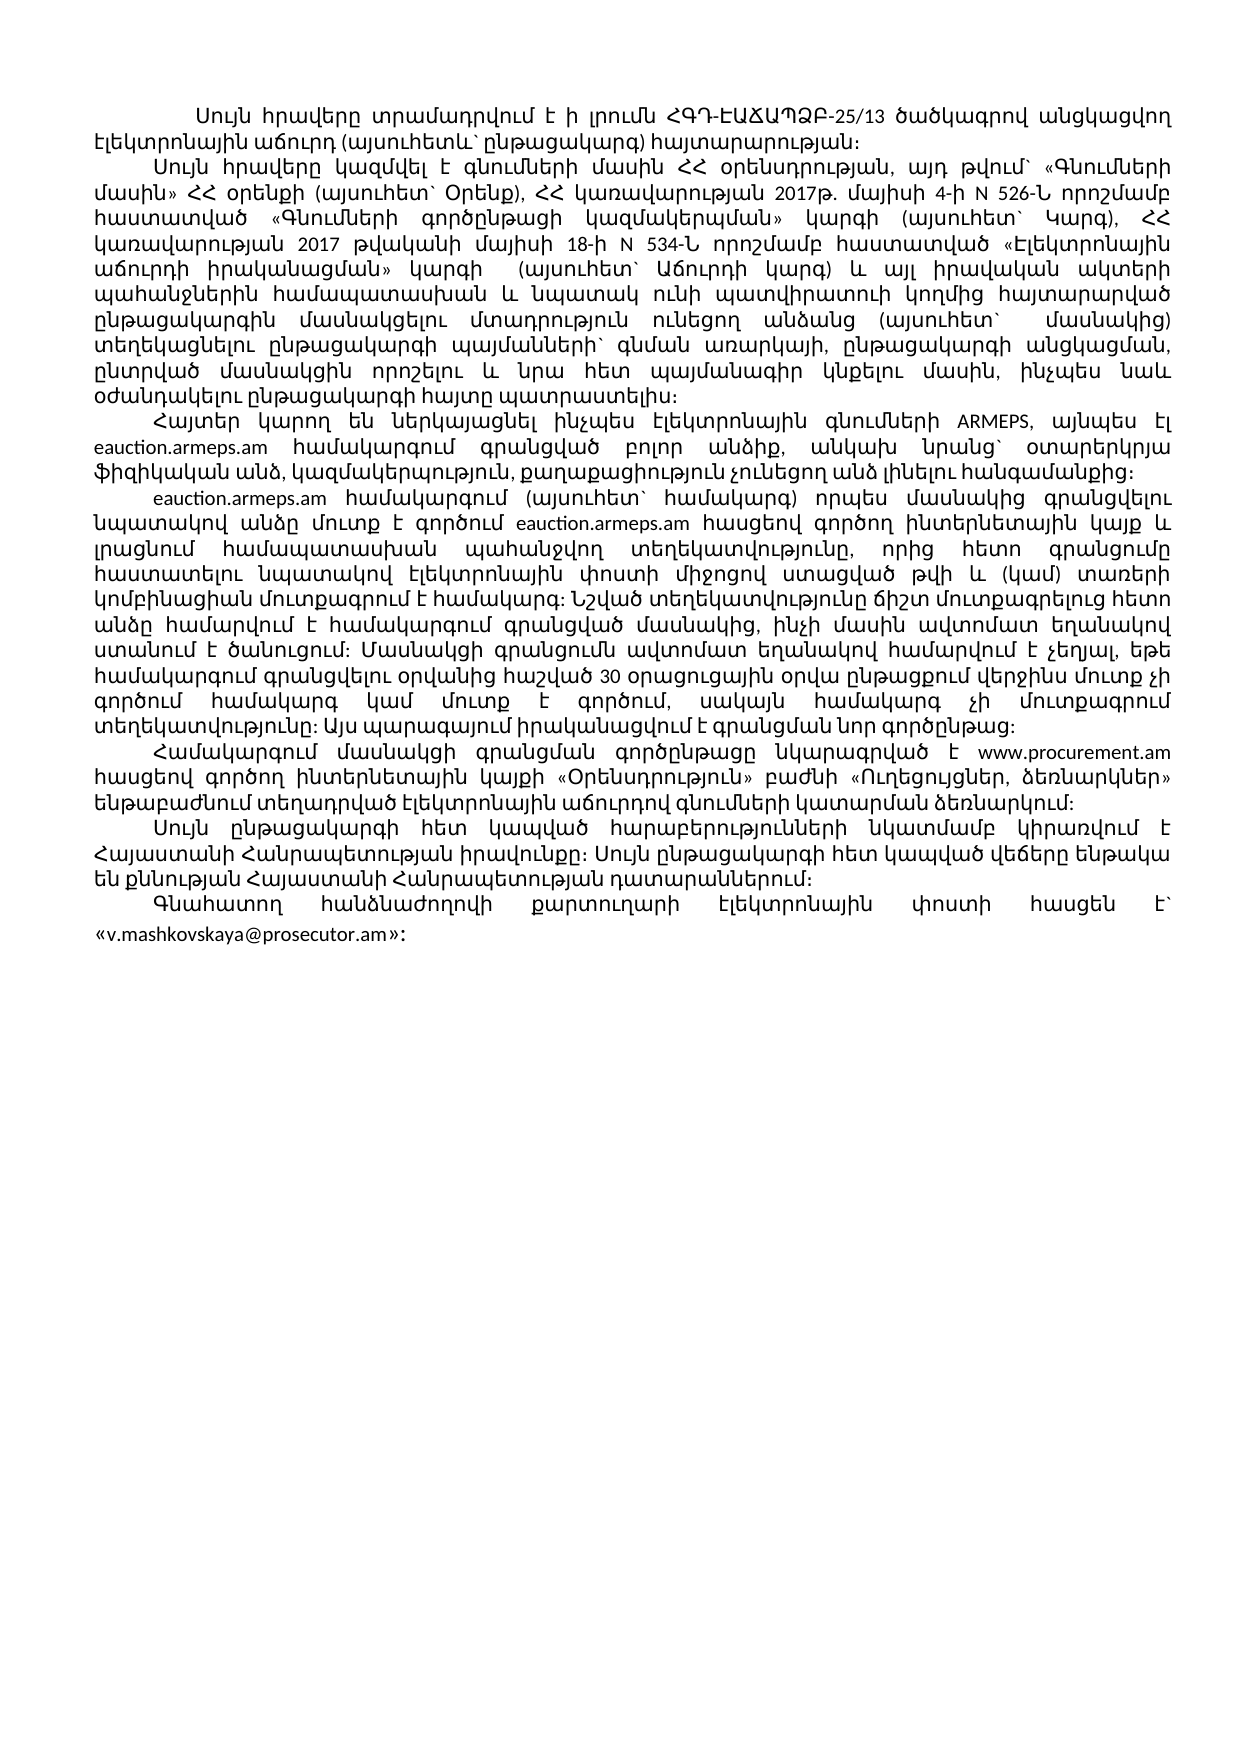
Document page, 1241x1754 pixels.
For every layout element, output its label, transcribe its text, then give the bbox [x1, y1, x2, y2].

text Սույն հրավերը տրամադրվում է ի լրումն ՀԳԴ-ԷԱՃԱՊՁԲ-25/13 ծածկագրով անցկացվող էլեկտրոնային աճուրդ (այսուհետև` ընթացակարգ) հայտարարության։ [94, 104, 1171, 154]
text Համակարգում մասնակցի գրանցման գործընթացը նկարագրված է www.procurement.am հասցեով գործող ինտերնետային կայքի «Օրենսդրություն» բաժնի «Ուղեցույցներ, ձեռնարկներ» ենթաբաժնում տեղադրված էլեկտրոնային աճուրդով գնումների կատարման ձեռնարկում: [94, 739, 1171, 815]
text Հայտեր կարող են ներկայացնել ինչպես էլեկտրոնային գնումների ARMEPS, այնպես էլ eauction.armeps.am համակարգում գրանցված բոլոր անձիք, անկախ նրանց` օտարերկրյա ֆիզիկական անձ, կազմակերպություն, քաղաքացիություն չունեցող անձ լինելու հանգամանքից։ [94, 409, 1171, 485]
text Սույն հրավերը կազմվել է գնումների մասին ՀՀ օրենսդրության, այդ թվում` «Գնումների մասին» ՀՀ օրենքի (այսուհետ` Օրենք), ՀՀ կառավարության 2017թ. մայիսի 4-ի N 526-Ն որոշմամբ հաստատված «Գնումների գործընթացի կազմակերպման» կարգի (այսուհետ` Կարգ), ՀՀ կառավարության 2017 թվականի մայիսի 18-ի N 534-Ն որոշմամբ հաստատված «Էլեկտրոնային աճուրդի իրականացման» կարգի (այսուհետ` Աճուրդի կարգ) և այլ իրավական ակտերի պահանջներին համապատասխան և նպատակ ունի պատվիրատուի կողմից հայտարարված ընթացակարգին մասնակցելու մտադրություն ունեցող անձանց (այսուհետ` մասնակից) տեղեկացնելու ընթացակարգի պայմանների` գնման առարկայի, ընթացակարգի անցկացման, ընտրված մասնակցին որոշելու և նրա հետ պայմանագիր կնքելու մասին, ինչպես նաև օժանդակելու ընթացակարգի հայտը պատրաստելիս։ [94, 154, 1171, 409]
text eauction.armeps.am համակարգում (այսուհետ` համակարգ) որպես մասնակից գրանցվելու նպատակով անձը մուտք է գործում eauction.armeps.am հասցեով գործող ինտերնետային կայք և լրացնում համապատասխան պահանջվող տեղեկատվությունը, որից հետո գրանցումը հաստատելու նպատակով էլեկտրոնային փոստի միջոցով ստացված թվի և (կամ) տառերի կոմբինացիան մուտքագրում է համակարգ: Նշված տեղեկատվությունը ճիշտ մուտքագրելուց հետո անձը համարվում է համակարգում գրանցված մասնակից, ինչի մասին ավտոմատ եղանակով ստանում է ծանուցում: Մասնակցի գրանցումն ավտոմատ եղանակով համարվում է չեղյալ, եթե համակարգում գրանցվելու օրվանից հաշված 30 օրացուցային օրվա ընթացքում վերջինս մուտք չի գործում համակարգ կամ մուտք է գործում, սակայն համակարգ չի մուտքագրում տեղեկատվությունը: Այս պարագայում իրականացվում է գրանցման նոր գործընթաց: [94, 485, 1171, 739]
text Սույն ընթացակարգի հետ կապված հարաբերությունների նկատմամբ կիրառվում է Հայաստանի Հանրապետության իրավունքը։ Սույն ընթացակարգի հետ կապված վեճերը ենթակա են քննության Հայաստանի Հանրապետության դատարաններում։ [94, 815, 1171, 892]
text Գնահատող հանձնաժողովի քարտուղարի էլեկտրոնային փոստի հասցեն է` «v.mashkovskaya@prosecutor.am»: [94, 892, 1171, 948]
